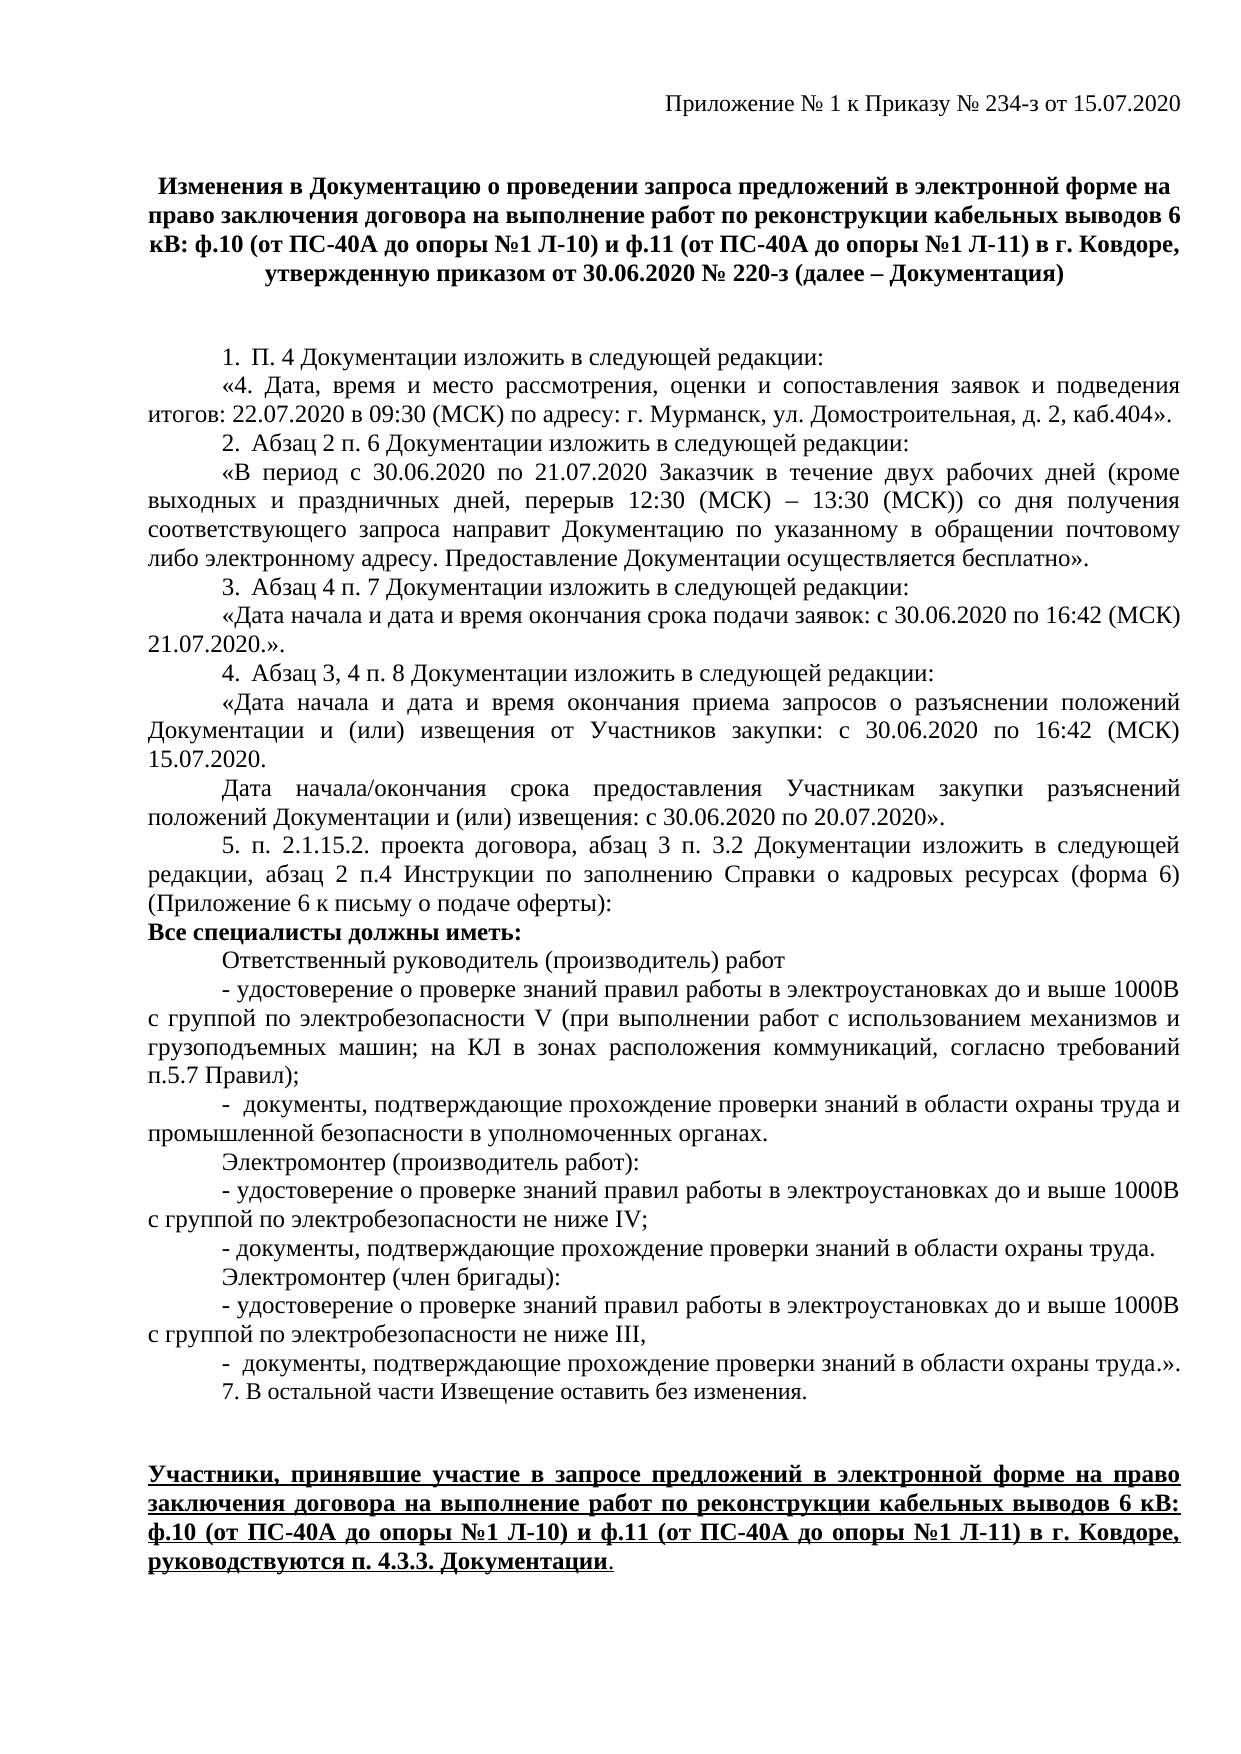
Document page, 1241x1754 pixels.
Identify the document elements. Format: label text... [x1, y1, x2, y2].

text Участники, принявшие участие в запросе предложений в электронной форме на право заключения договора на выполнение работ по реконструкции кабельных выводов 6 кВ: ф.10 (от ПС-40А до опоры №1 Л-10) и ф.11 (от ПС-40А до опоры №1 Л-11) в г. Ковдоре, руководствуются п. 4.3.3. Документации. [148, 1543, 1181, 1574]
list Абзац 4 п. 7 Документации изложить в следующей редакции: [148, 572, 1181, 600]
text Электромонтер (производитель работ): [148, 1147, 1181, 1175]
text - документы, подтверждающие прохождение проверки знаний в области охраны труда. [148, 1233, 1181, 1262]
text «Дата начала и дата и время окончания приема запросов о разъяснении положений Документации и (или) извещения от Участников закупки: с 30.06.2020 по 16:42 (МСК) 15.07.2020. [148, 687, 1181, 773]
text 5. п. 2.1.15.2. проекта договора, абзац 3 п. 3.2 Документации изложить в следующей редакции, абзац 2 п.4 Инструкции по заполнению Справки о кадровых ресурсах (форма 6) (Приложение 6 к письму о подаче оферты): [148, 830, 1181, 917]
list Абзац 2 п. 6 Документации изложить в следующей редакции: [222, 428, 1181, 457]
list Абзац 3, 4 п. 8 Документации изложить в следующей редакции: [148, 658, 1181, 687]
text - документы, подтверждающие прохождение проверки знаний в области охраны труда.». [148, 1348, 1181, 1377]
list П. 4 Документации изложить в следующей редакции: [148, 342, 1181, 370]
text - удостоверение о проверке знаний правил работы в электроустановках до и выше 1000В с группой по электробезопасности не ниже III, [148, 1290, 1181, 1348]
text «Дата начала и дата и время окончания срока подачи заявок: с 30.06.2020 по 16:42 (МСК) 21.07.2020.». [148, 600, 1181, 658]
text - документы, подтверждающие прохождение проверки знаний в области охраны труда и промышленной безопасности в уполномоченных органах. [148, 1089, 1181, 1147]
text «4. Дата, время и место рассмотрения, оценки и сопоставления заявок и подведения итогов: 22.07.2020 в 09:30 (МСК) по адресу: г. Мурманск, ул. Домостроительная, д. 2, каб.404». [148, 370, 1181, 428]
text Участники, принявшие участие в запросе предложений в электронной форме на право заключения договора на выполнение работ по реконструкции кабельных выводов 6 кВ: ф.10 (от ПС-40А до опоры №1 Л-10) и ф.11 (от ПС-40А до опоры №1 Л-11) в г. Ковдоре, руководствуются п. 4.3.3. Документации. [148, 1486, 1181, 1513]
text Участники, принявшие участие в запросе предложений в электронной форме на право заключения договора на выполнение работ по реконструкции кабельных выводов 6 кВ: ф.10 (от ПС-40А до опоры №1 Л-10) и ф.11 (от ПС-40А до опоры №1 Л-11) в г. Ковдоре, руководствуются п. 4.3.3. Документации. [148, 1515, 1181, 1542]
text Дата начала/окончания срока предоставления Участникам закупки разъяснений положений Документации и (или) извещения: с 30.06.2020 по 20.07.2020». [148, 773, 1181, 830]
text Все специалисты должны иметь: [148, 917, 1181, 945]
text Ответственный руководитель (производитель) работ [148, 945, 1181, 974]
text 7. В остальной части Извещение оставить без изменения. [148, 1377, 1181, 1404]
text Электромонтер (член бригады): [148, 1262, 1181, 1290]
text - удостоверение о проверке знаний правил работы в электроустановках до и выше 1000В с группой по электробезопасности V (при выполнении работ с использованием механизмов и грузоподъемных машин; на КЛ в зонах расположения коммуникаций, согласно требований п.5.7 Правил); [148, 974, 1181, 1089]
text Приложение № 1 к Приказу № 234-з от 15.07.2020 [148, 89, 1181, 116]
text «В период с 30.06.2020 по 21.07.2020 Заказчик в течение двух рабочих дней (кроме выходных и праздничных дней, перерыв 12:30 (МСК) – 13:30 (МСК)) со дня получения соответствующего запроса направит Документацию по указанному в обращении почтовому либо электронному адресу. Предоставление Документации осуществляется бесплатно». [148, 457, 1181, 572]
text Участники, принявшие участие в запросе предложений в электронной форме на право заключения договора на выполнение работ по реконструкции кабельных выводов 6 кВ: ф.10 (от ПС-40А до опоры №1 Л-10) и ф.11 (от ПС-40А до опоры №1 Л-11) в г. Ковдоре, руководствуются п. 4.3.3. Документации. [148, 1459, 1181, 1484]
text - удостоверение о проверке знаний правил работы в электроустановках до и выше 1000В с группой по электробезопасности не ниже IV; [148, 1175, 1181, 1233]
text Изменения в Документацию о проведении запроса предложений в электронной форме на право заключения договора на выполнение работ по реконструкции кабельных выводов 6 кВ: ф.10 (от ПС-40А до опоры №1 Л-10) и ф.11 (от ПС-40А до опоры №1 Л-11) в г. Ковдоре, утвержденную приказом от 30.06.2020 № 220-з (далее – Документация) [148, 171, 1181, 286]
